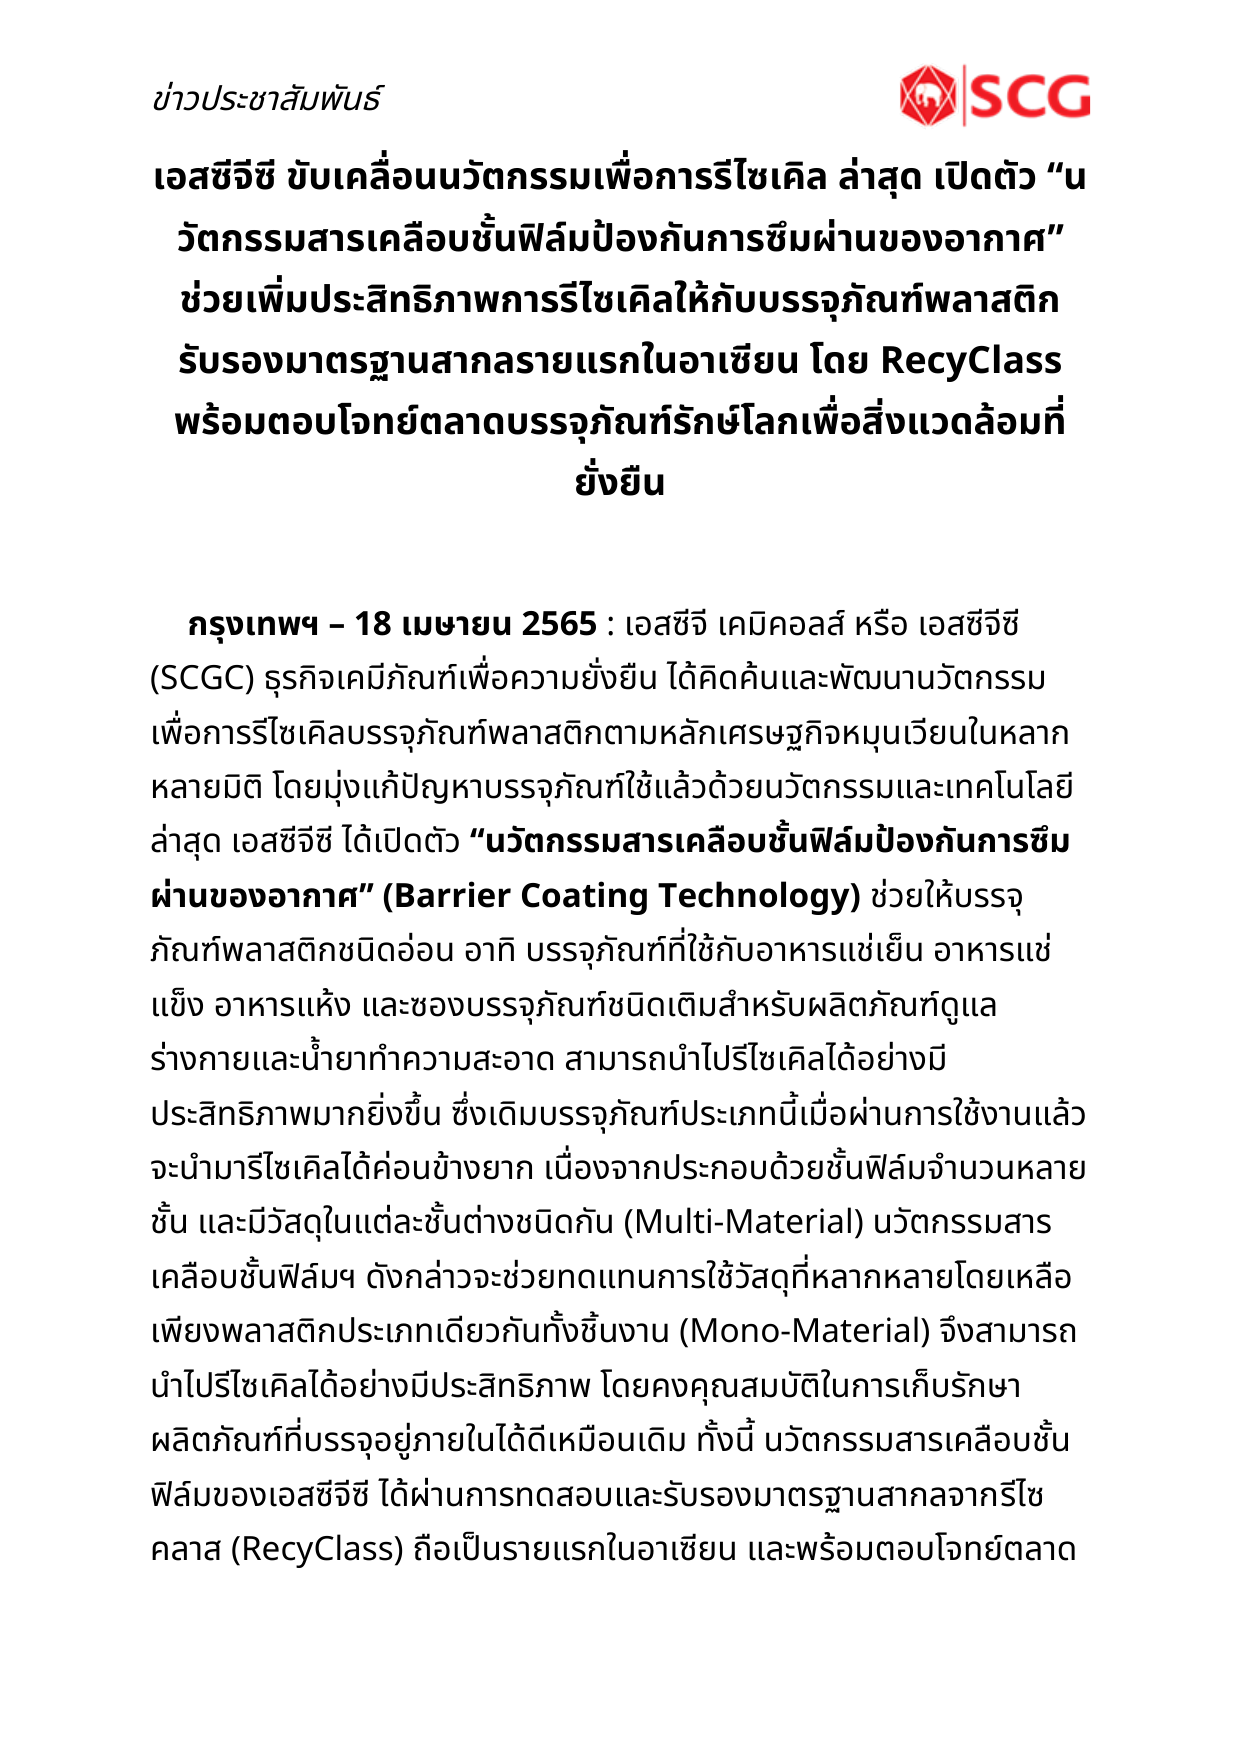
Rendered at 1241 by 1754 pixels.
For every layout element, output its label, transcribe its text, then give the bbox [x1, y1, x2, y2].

text เอสซีจีซี ขับเคลื่อนนวัตกรรมเพื่อการรีไซเคิล ล่าสุด เปิดตัว “นวัตกรรมสารเคลือบชั้นฟิล์มป้องกันการซึมผ่านของอากาศ” ช่วยเพิ่มประสิทธิภาพการรีไซเคิลให้กับบรรจุภัณฑ์พลาสติก รับรองมาตรฐานสากลรายแรกในอาเซียน โดย RecyClass พร้อมตอบโจทย์ตลาดบรรจุภัณฑ์รักษ์โลกเพื่อสิ่งแวดล้อมที่ยั่งยืน [150, 150, 1090, 513]
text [150, 599, 1090, 1576]
picture [899, 62, 1091, 130]
